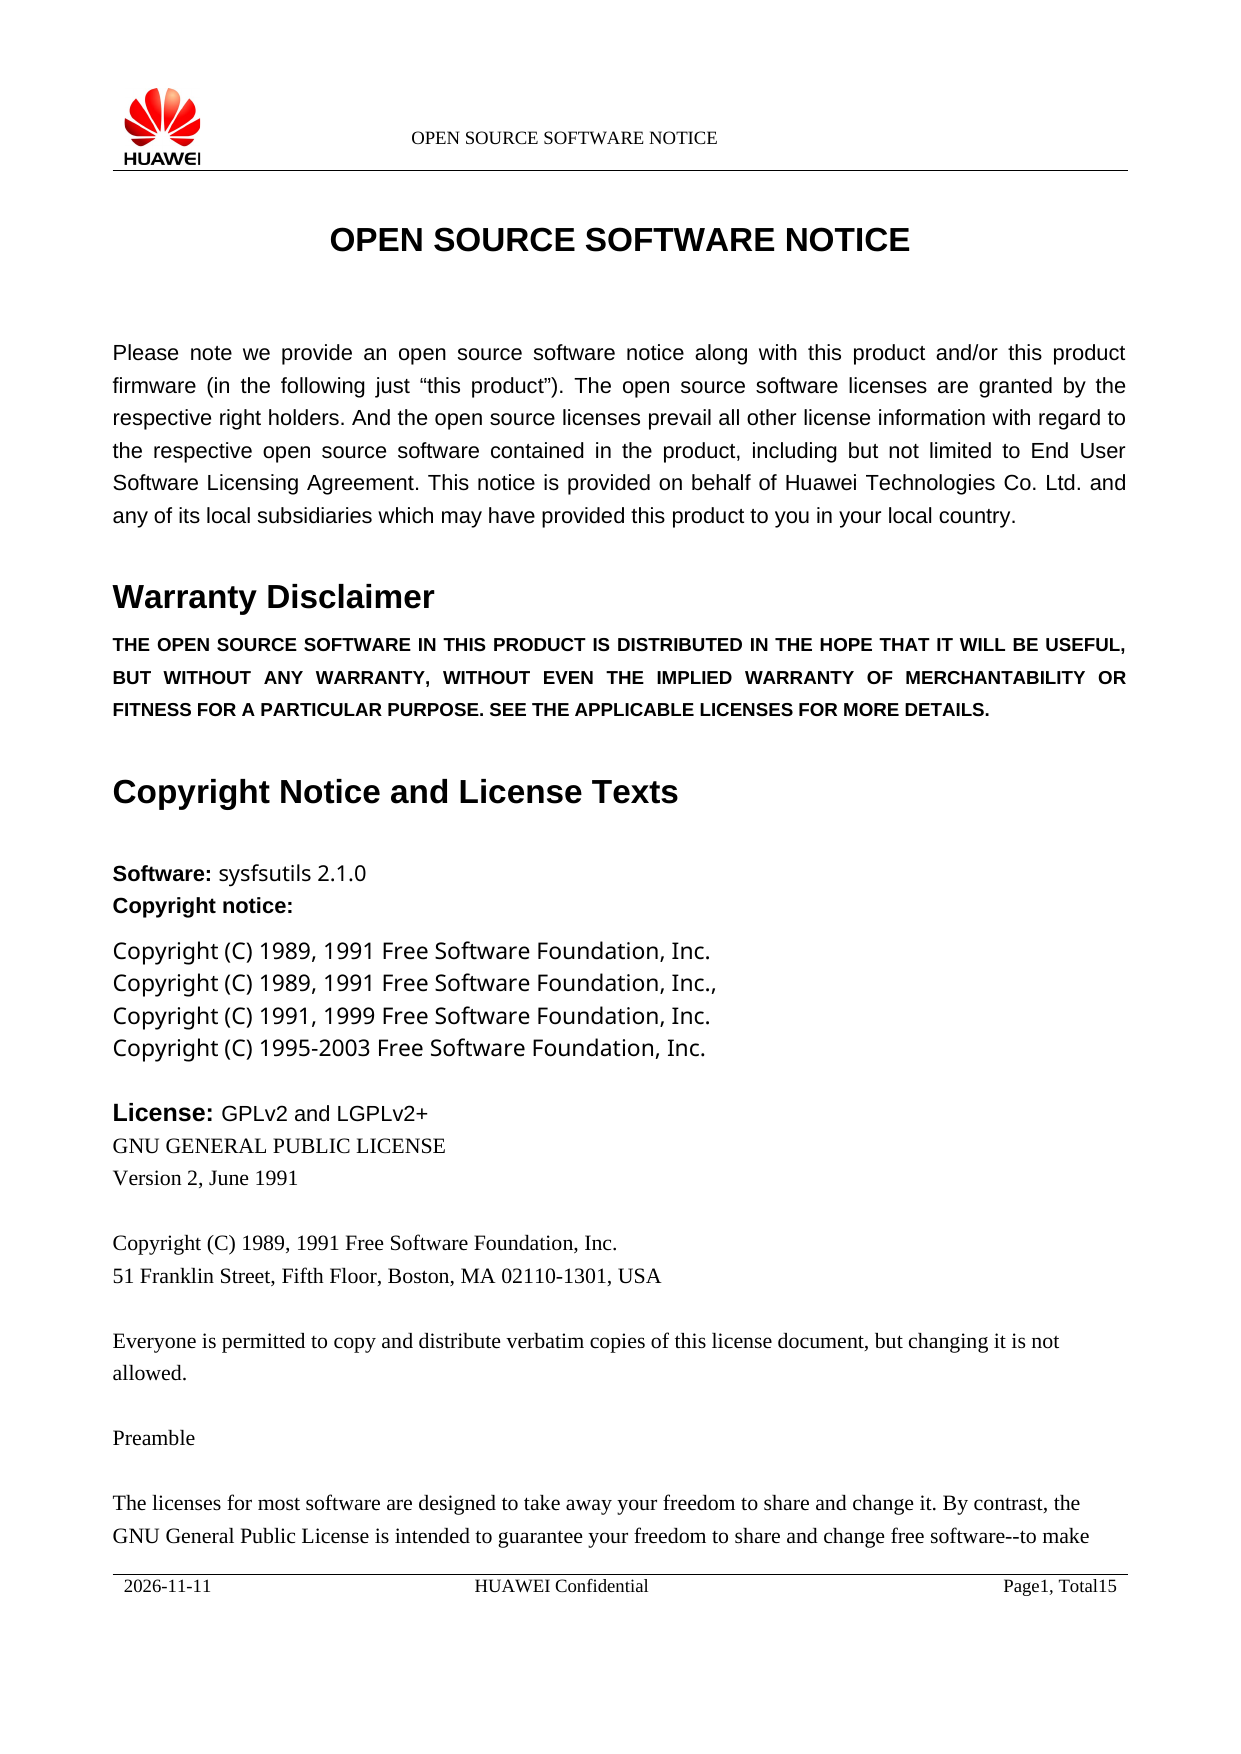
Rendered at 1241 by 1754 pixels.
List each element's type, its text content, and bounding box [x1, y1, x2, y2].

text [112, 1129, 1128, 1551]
title Software: sysfsutils 2.1.0 [112, 856, 1128, 889]
picture [124, 88, 201, 165]
text Copyright (C) 1995-2003 Free Software Foundation, Inc. [112, 1031, 1128, 1064]
text Warranty Disclaimer [112, 564, 1128, 629]
text Copyright (C) 1989, 1991 Free Software Foundation, Inc. [112, 934, 1128, 966]
text Copyright notice: [112, 889, 1128, 921]
text Copyright Notice and License Texts [112, 759, 1128, 824]
text Copyright (C) 1991, 1999 Free Software Foundation, Inc. [112, 999, 1128, 1031]
text The open source software in this product is distributed in the hope that it will be useful, but WITHOUT ANY WARRANTY, without even the implied warranty of MERCHANTABILITY or FITNESS FOR A PARTICULAR PURPOSE. See the applicable licenses for more details. [112, 629, 1128, 726]
text Please note we provide an open source software notice along with this product and/or this product firmware (in the following just “this product”). The open source software licenses are granted by the respective right holders. And the open source licenses prevail all other license information with regard to the respective open source software contained in the product, including but not limited to End User Software Licensing Agreement. This notice is provided on behalf of Huawei Technologies Co. Ltd. and any of its local subsidiaries which may have provided this product to you in your local country. [112, 336, 1128, 531]
text License: GPLv2 and LGPLv2+ [112, 1096, 1128, 1129]
text Copyright (C) 1989, 1991 Free Software Foundation, Inc., [112, 966, 1128, 999]
text OPEN SOURCE SOFTWARE NOTICE [112, 206, 1128, 271]
